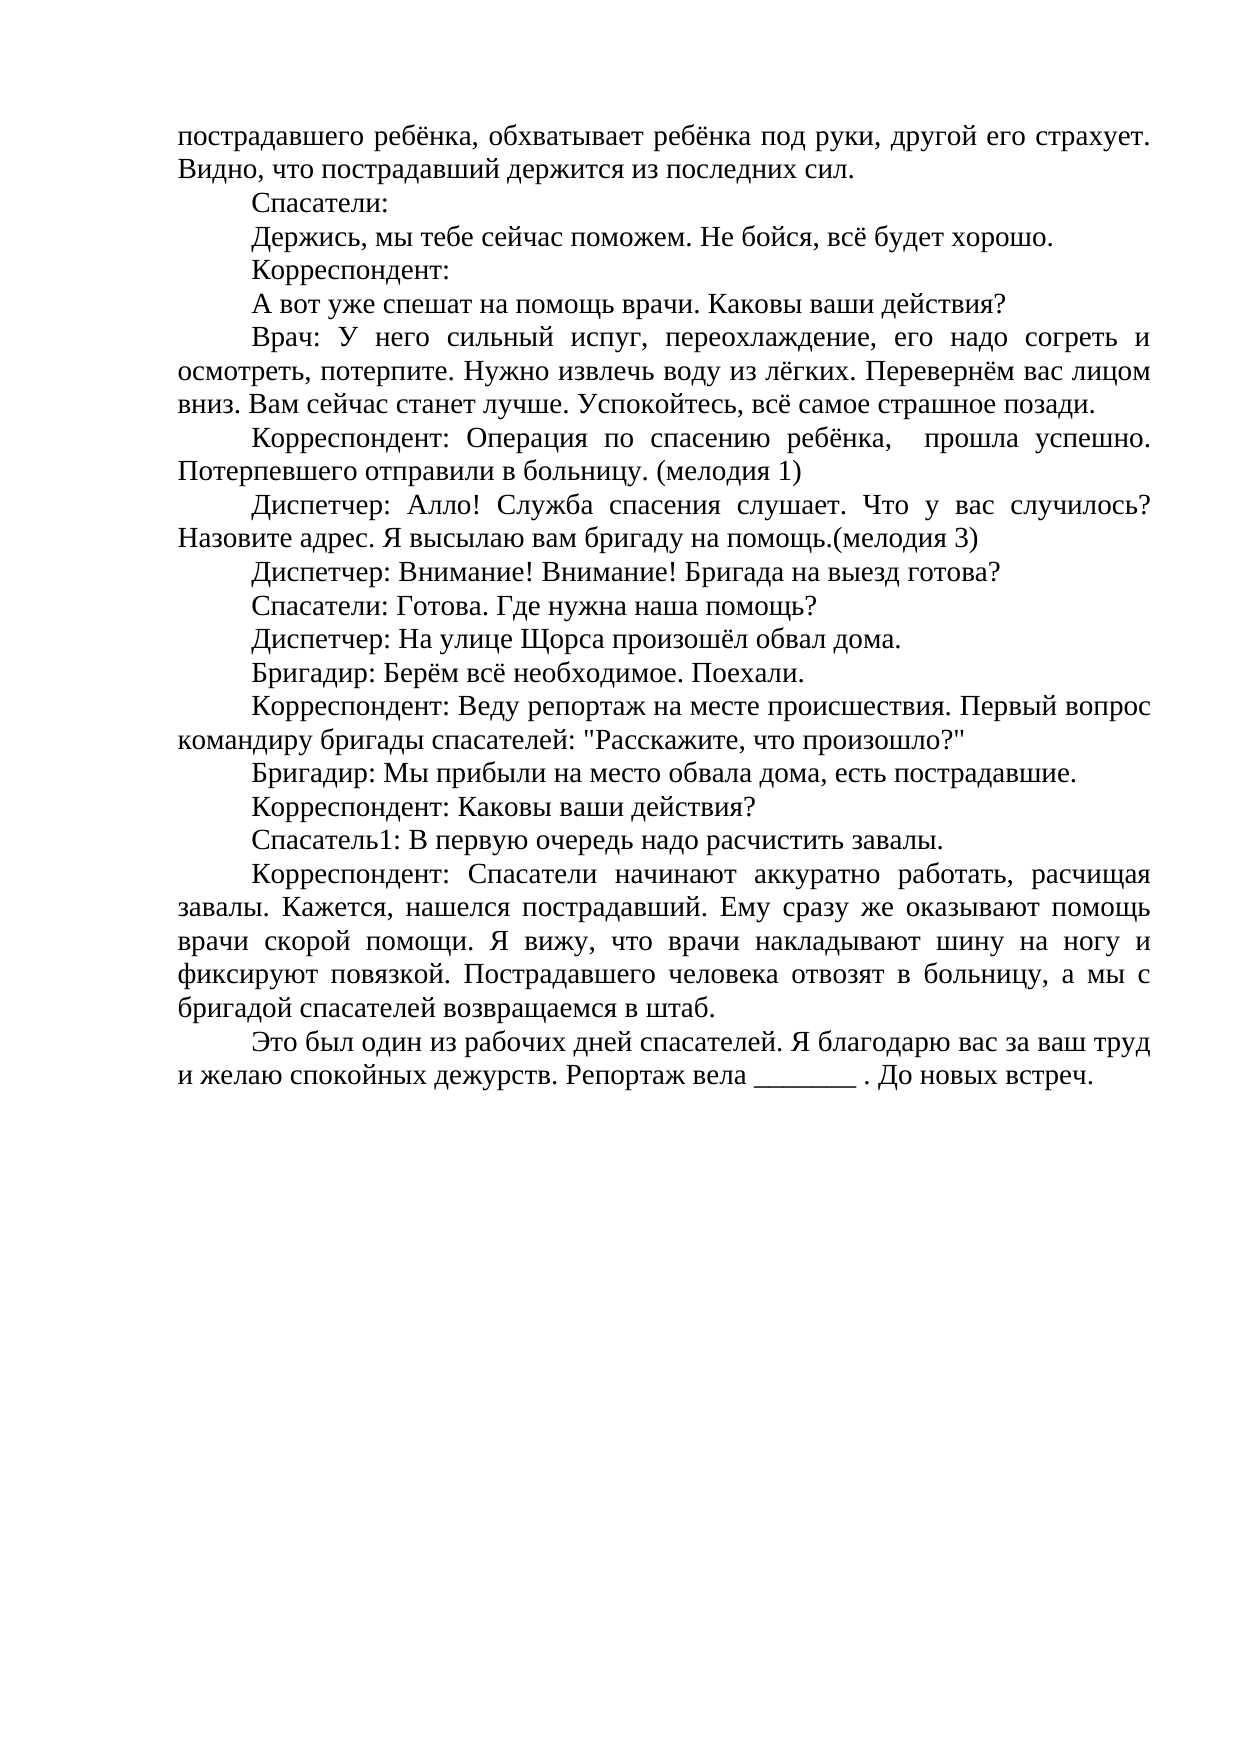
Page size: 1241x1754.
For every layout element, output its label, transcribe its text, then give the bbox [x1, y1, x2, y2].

text Корреспондент: Спасатели начинают аккуратно работать, расчищая завалы. Кажется, нашелся пострадавший. Ему сразу же оказывают помощь врачи скорой помощи. Я вижу, что врачи накладывают шину на ногу и фиксируют повязкой. Пострадавшего человека отвозят в больницу, а мы с бригадой спасателей возвращаемся в штаб. [177, 856, 1152, 1024]
text Бригадир: Мы прибыли на место обвала дома, есть пострадавшие. [177, 755, 1152, 789]
text Спасатели: [177, 185, 1152, 219]
text Корреспондент: Операция по спасению ребёнка, прошла успешно. Потерпевшего отправили в больницу. (мелодия 1) [177, 420, 1152, 487]
text Диспетчер: На улице Щорса произошёл обвал дома. [177, 621, 1152, 655]
text Держись, мы тебе сейчас поможем. Не бойся, всё будет хорошо. [177, 219, 1152, 252]
text Корреспондент: [177, 252, 1152, 286]
text Спасатель1: В первую очередь надо расчистить завалы. [177, 822, 1152, 856]
text Диспетчер: Внимание! Внимание! Бригада на выезд готова? [177, 554, 1152, 588]
text Диспетчер: Алло! Служба спасения слушает. Что у вас случилось? Назовите адрес. Я высылаю вам бригаду на помощь.(мелодия 3) [177, 487, 1152, 554]
text Бригадир: Берём всё необходимое. Поехали. [177, 655, 1152, 688]
text Корреспондент: Каковы ваши действия? [177, 789, 1152, 822]
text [177, 118, 1152, 185]
text Это был один из рабочих дней спасателей. Я благодарю вас за ваш труд и желаю спокойных дежурств. Репортаж вела _______ . До новых встреч. [177, 1024, 1152, 1091]
text Спасатели: Готова. Где нужна наша помощь? [177, 588, 1152, 621]
text Врач: У него сильный испуг, переохлаждение, его надо согреть и осмотреть, потерпите. Нужно извлечь воду из лёгких. Перевернём вас лицом вниз. Вам сейчас станет лучше. Успокойтесь, всё самое страшное позади. [177, 319, 1152, 420]
text А вот уже спешат на помощь врачи. Каковы ваши действия? [177, 286, 1152, 319]
text Корреспондент: Веду репортаж на месте происшествия. Первый вопрос командиру бригады спасателей: "Расскажите, что произошло?" [177, 688, 1152, 755]
